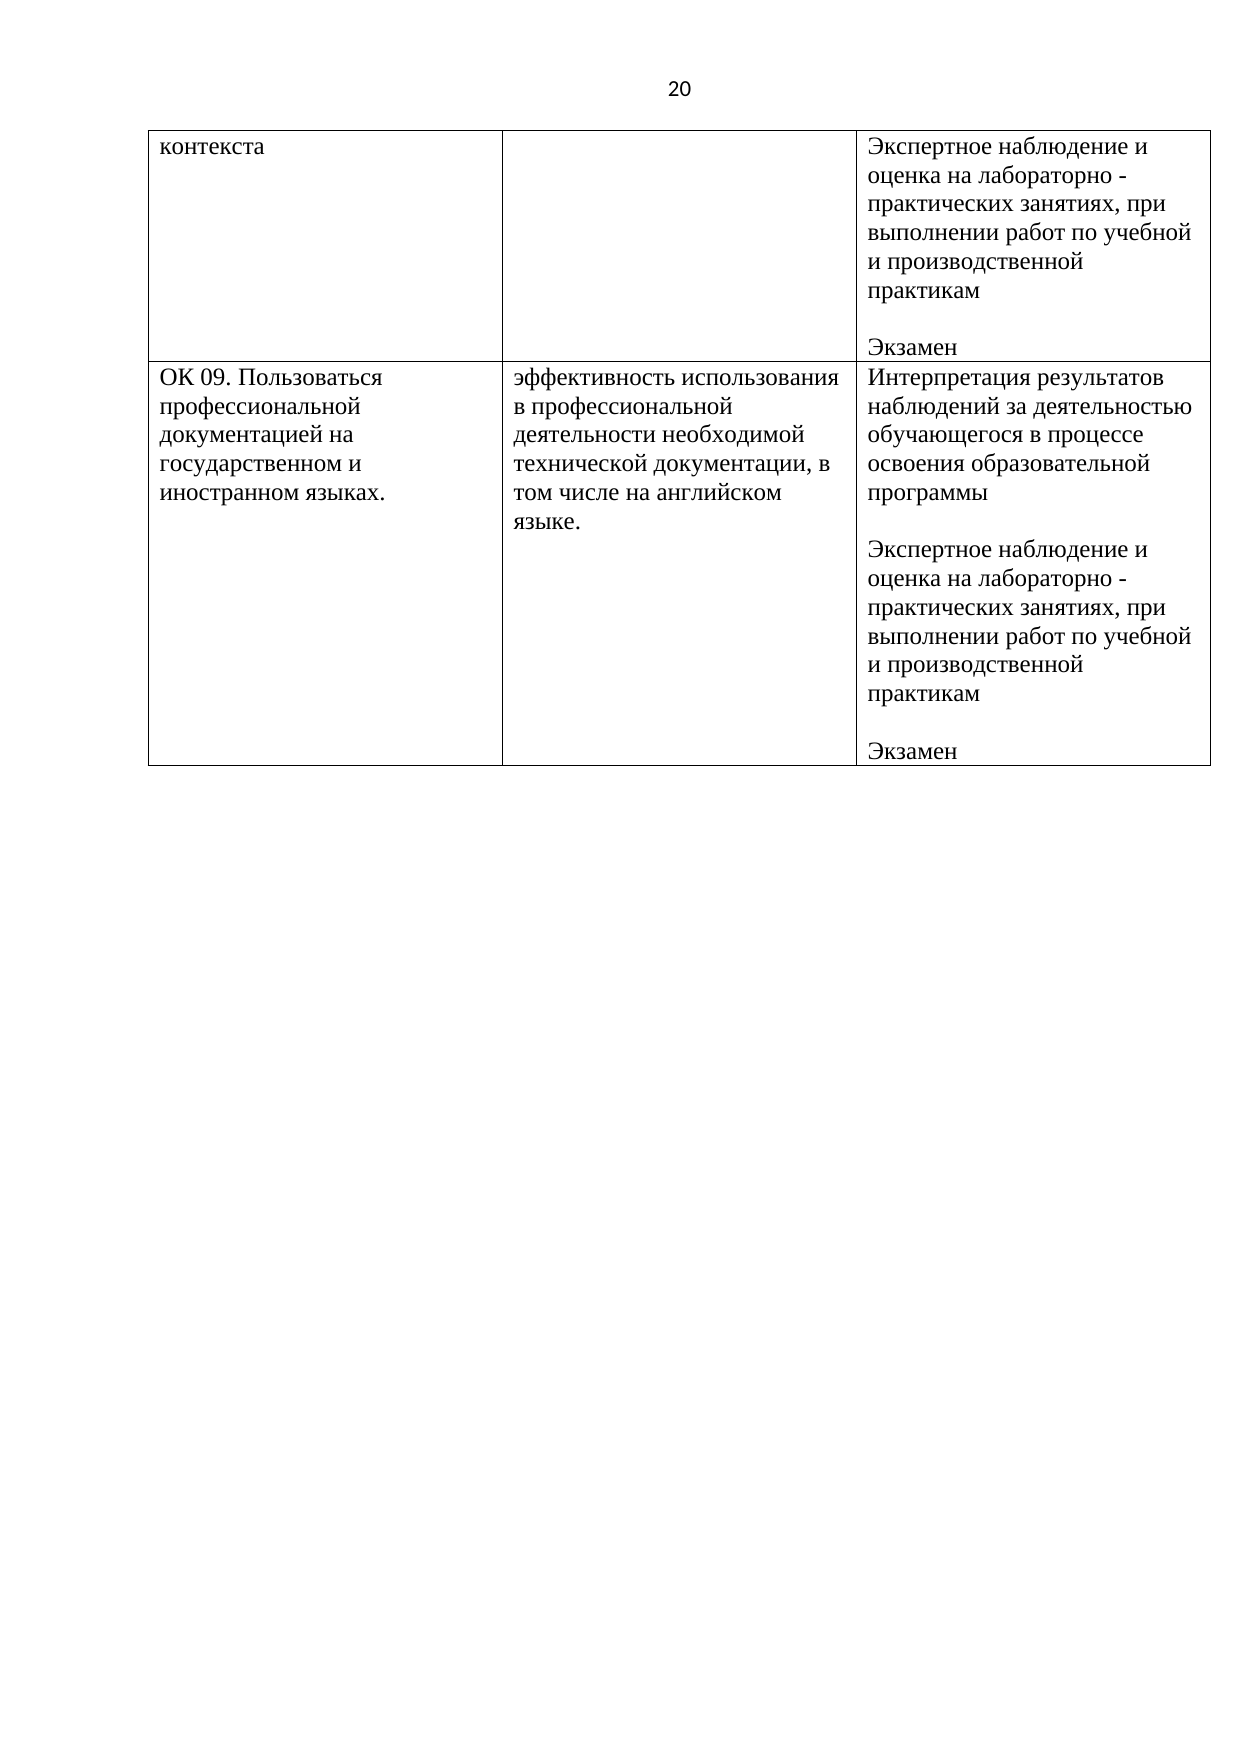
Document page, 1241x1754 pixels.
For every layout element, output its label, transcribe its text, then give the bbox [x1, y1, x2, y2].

table_cell эффективность использования в профессиональной деятельности необходимой технической документации, в том числе на английском языке. [503, 362, 856, 764]
table_cell ОК 09. Пользоваться профессиональной документацией на государственном и иностранном языках. [149, 362, 502, 764]
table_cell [503, 131, 856, 361]
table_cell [857, 131, 1210, 361]
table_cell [149, 131, 502, 361]
